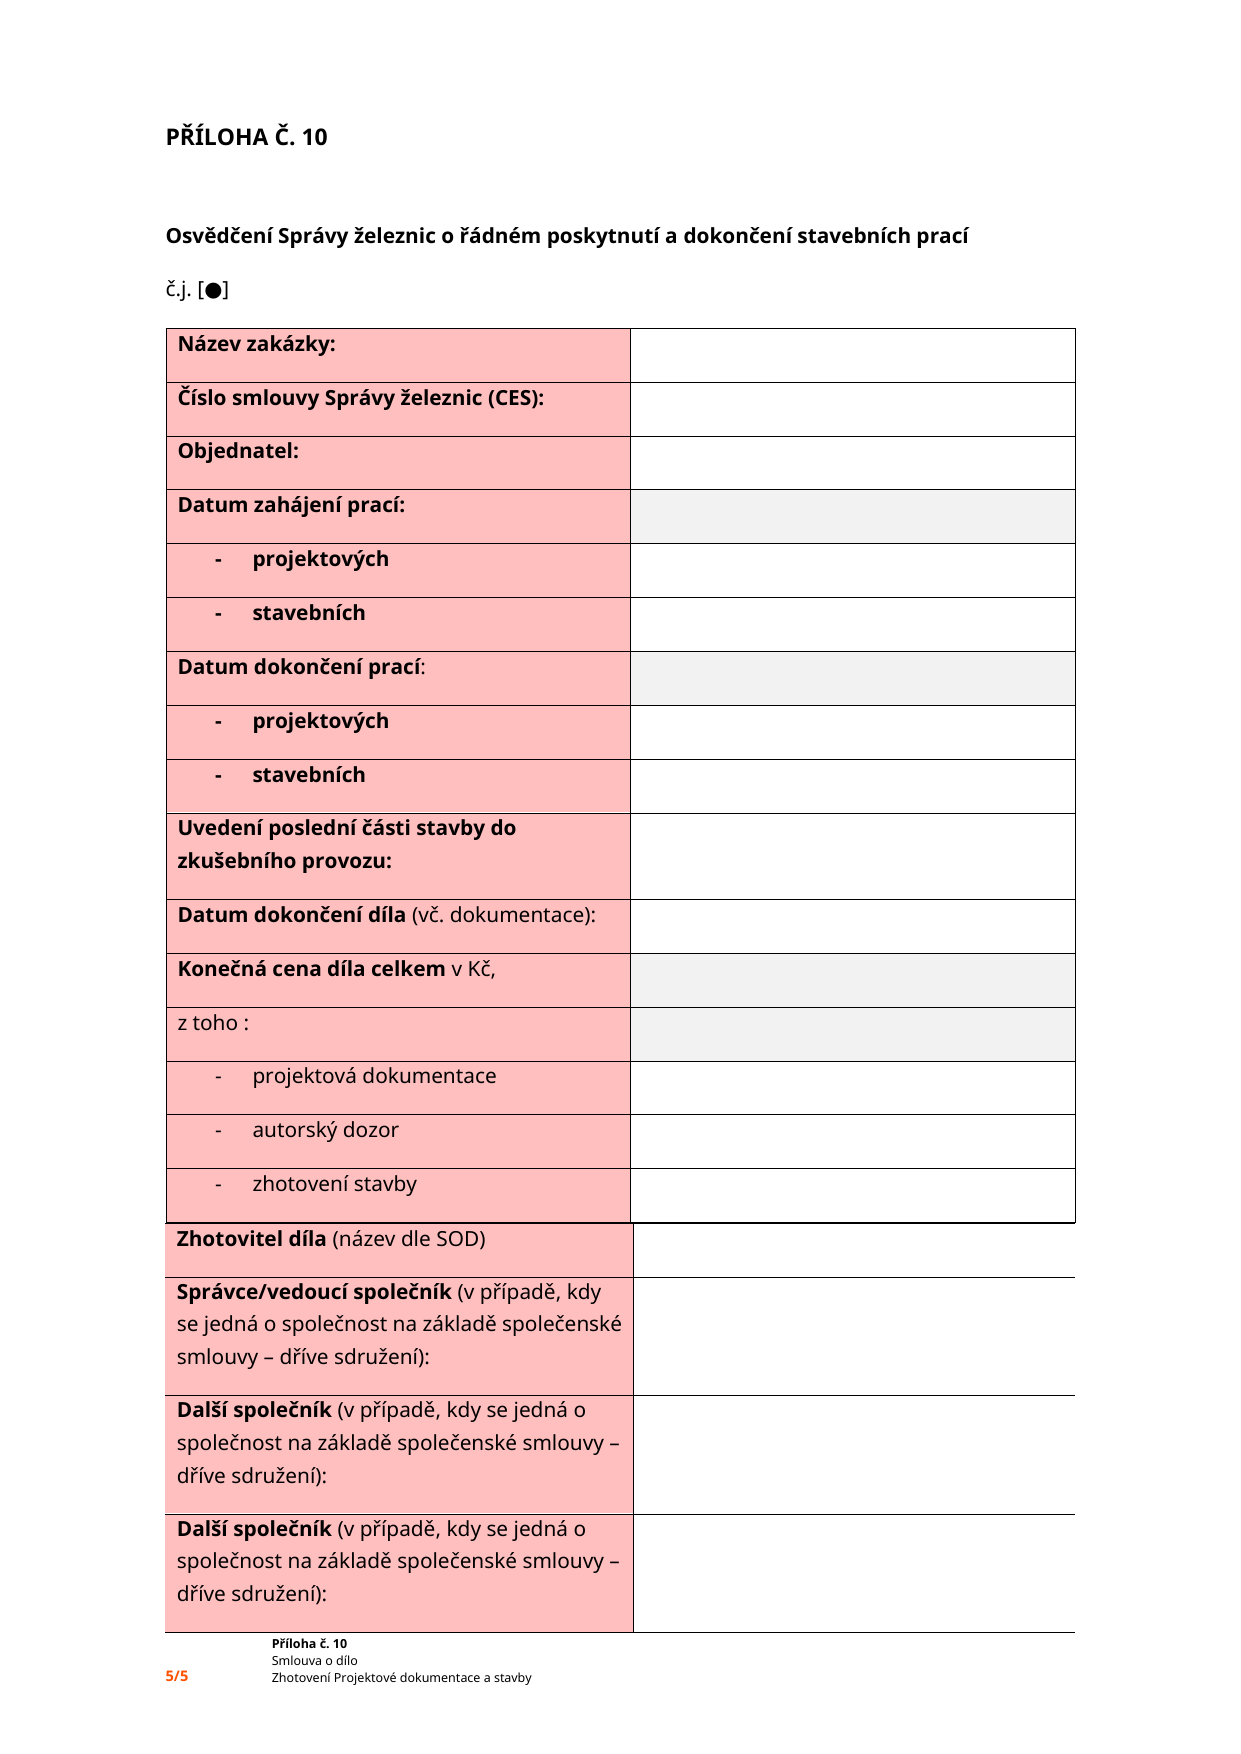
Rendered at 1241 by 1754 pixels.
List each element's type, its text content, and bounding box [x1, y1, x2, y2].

table_header Název zakázky: [167, 329, 630, 382]
table_cell [631, 900, 1075, 953]
table_cell Datum dokončení prací: [167, 652, 630, 705]
table_cell projektových [167, 544, 630, 597]
table_cell stavebních [167, 598, 630, 651]
table_cell [631, 437, 1075, 489]
table_cell [631, 1008, 1075, 1061]
table_cell [631, 814, 1075, 899]
text č.j. [●] [165, 274, 1075, 303]
table_cell [634, 1278, 1075, 1395]
table_cell [634, 1396, 1075, 1513]
table_cell [631, 652, 1075, 705]
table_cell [165, 1515, 633, 1632]
text Osvědčení Správy železnic o řádném poskytnutí a dokončení stavebních prací [165, 221, 1075, 249]
table_cell [631, 1169, 1075, 1222]
table_cell [631, 1062, 1075, 1114]
table_cell Konečná cena díla celkem v Kč, [167, 954, 630, 1007]
table_cell Datum dokončení díla (vč. dokumentace): [167, 900, 630, 953]
table_cell zhotovení stavby [167, 1169, 630, 1222]
table_cell Správce/vedoucí společník (v případě, kdy se jedná o společnost na základě společenské smlouvy – dříve sdružení): [165, 1278, 633, 1395]
table_cell [631, 383, 1075, 436]
table_cell projektová dokumentace [167, 1062, 630, 1114]
table_cell Datum zahájení prací: [167, 490, 630, 543]
table_cell z toho : [167, 1008, 630, 1061]
table_cell [631, 1115, 1075, 1168]
table_cell [631, 706, 1075, 759]
table_cell projektových [167, 706, 630, 759]
table_cell stavebních [167, 760, 630, 812]
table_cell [165, 1396, 633, 1513]
table_cell [631, 760, 1075, 812]
table_cell Objednatel: [167, 437, 630, 489]
table_header [634, 1224, 1075, 1276]
table_cell Číslo smlouvy Správy železnic (CES): [167, 383, 630, 436]
table_header [631, 329, 1075, 382]
table_cell autorský dozor [167, 1115, 630, 1168]
table_header Zhotovitel díla (název dle SOD) [165, 1224, 633, 1276]
table_cell [631, 544, 1075, 597]
table_cell [634, 1515, 1075, 1632]
table_cell Uvedení poslední části stavby do zkušebního provozu: [167, 814, 630, 899]
table_cell [631, 490, 1075, 543]
table_cell [631, 598, 1075, 651]
text PŘÍLOHA Č. 10 [165, 121, 1075, 152]
table_cell [631, 954, 1075, 1007]
